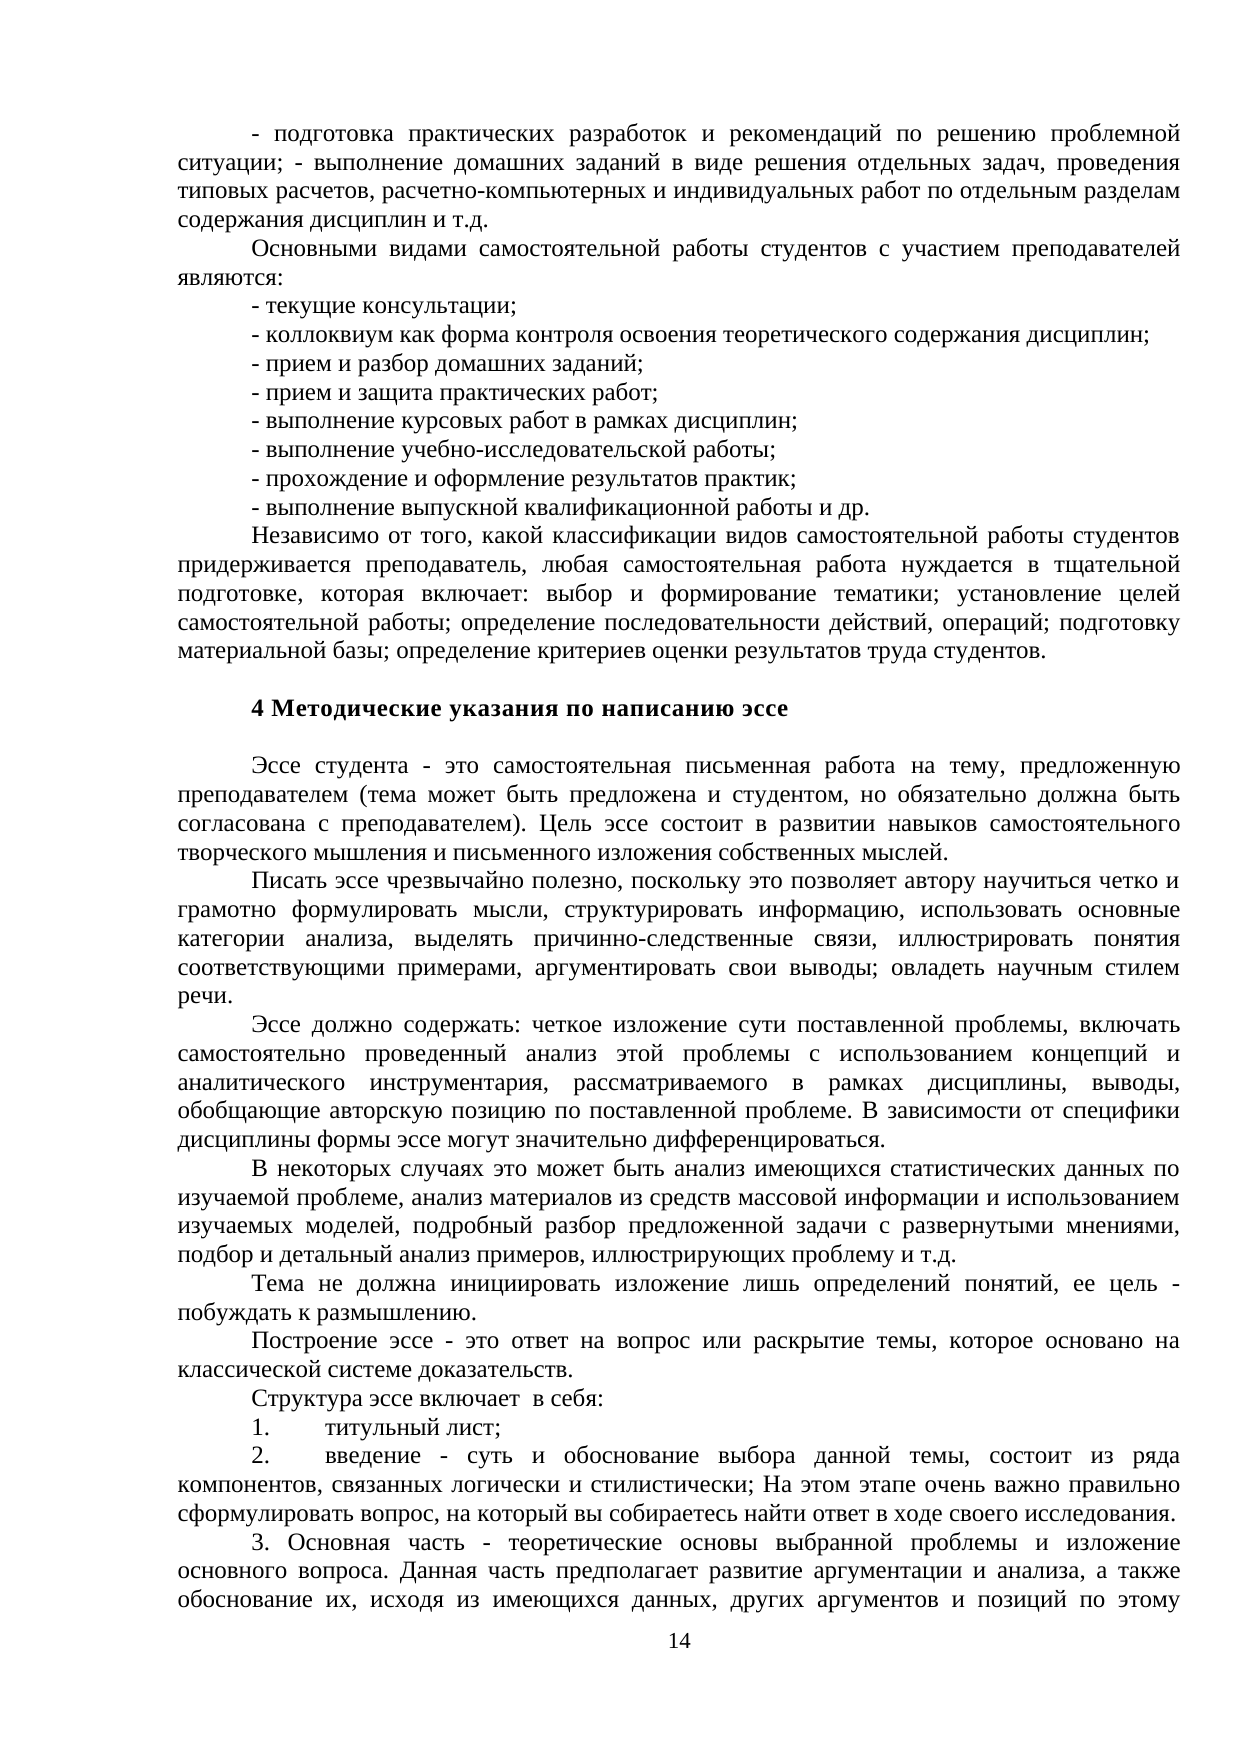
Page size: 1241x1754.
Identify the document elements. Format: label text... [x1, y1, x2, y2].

text - прохождение и оформление результатов практик; [177, 463, 1181, 492]
text Эссе должно содержать: четкое изложение сути поставленной проблемы, включать самостоятельно проведенный анализ этой проблемы с использованием концепций и аналитического инструментария, рассматриваемого в рамках дисциплины, выводы, обобщающие авторскую позицию по поставленной проблеме. В зависимости от специфики дисциплины формы эссе могут значительно дифференцироваться. [177, 1009, 1181, 1153]
text Основными видами самостоятельной работы студентов с участием преподавателей являются: [177, 233, 1181, 291]
text Эссе студента - это самостоятельная письменная работа на тему, предложенную преподавателем (тема может быть предложена и студентом, но обязательно должна быть согласована с преподавателем). Цель эссе состоит в развитии навыков самостоятельного творческого мышления и письменного изложения собственных мыслей. [177, 751, 1181, 866]
text - прием и защита практических работ; [177, 377, 1181, 406]
list введение - суть и обоснование выбора данной темы, состоит из ряда компонентов, связанных логически и стилистически; На этом этапе очень важно правильно сформулировать вопрос, на который вы собираетесь найти ответ в ходе своего исследования. [177, 1441, 1181, 1527]
list титульный лист; [177, 1412, 1181, 1441]
text Независимо от того, какой классификации видов самостоятельной работы студентов придерживается преподаватель, любая самостоятельная работа нуждается в тщательной подготовке, которая включает: выбор и формирование тематики; установление целей самостоятельной работы; определение последовательности действий, операций; подготовку материальной базы; определение критериев оценки результатов труда студентов. [177, 521, 1181, 664]
text - прием и разбор домашних заданий; [177, 348, 1181, 377]
text Тема не должна инициировать изложение лишь определений понятий, ее цель - побуждать к размышлению. [177, 1268, 1181, 1326]
text - выполнение выпускной квалификационной работы и др. [177, 492, 1181, 521]
text 4 Методические указания по написанию эссе [177, 693, 1181, 722]
text Писать эссе чрезвычайно полезно, поскольку это позволяет автору научиться четко и грамотно формулировать мысли, структурировать информацию, использовать основные категории анализа, выделять причинно-следственные связи, иллюстрировать понятия соответствующими примерами, аргументировать свои выводы; овладеть научным стилем речи. [177, 866, 1181, 1009]
text Структура эссе включает в себя: [177, 1383, 1181, 1412]
text - текущие консультации; [177, 291, 1181, 319]
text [177, 1527, 1181, 1613]
text - выполнение курсовых работ в рамках дисциплин; [177, 406, 1181, 434]
text В некоторых случаях это может быть анализ имеющихся статистических данных по изучаемой проблеме, анализ материалов из средств массовой информации и использованием изучаемых моделей, подробный разбор предложенной задачи с развернутыми мнениями, подбор и детальный анализ примеров, иллюстрирующих проблему и т.д. [177, 1153, 1181, 1268]
text - выполнение учебно-исследовательской работы; [177, 434, 1181, 463]
text - подготовка практических разработок и рекомендаций по решению проблемной ситуации; - выполнение домашних заданий в виде решения отдельных задач, проведения типовых расчетов, расчетно-компьютерных и индивидуальных работ по отдельным разделам содержания дисциплин и т.д. [177, 118, 1181, 233]
text - коллоквиум как форма контроля освоения теоретического содержания дисциплин; [177, 319, 1181, 348]
text Построение эссе - это ответ на вопрос или раскрытие темы, которое основано на классической системе доказательств. [177, 1326, 1181, 1383]
